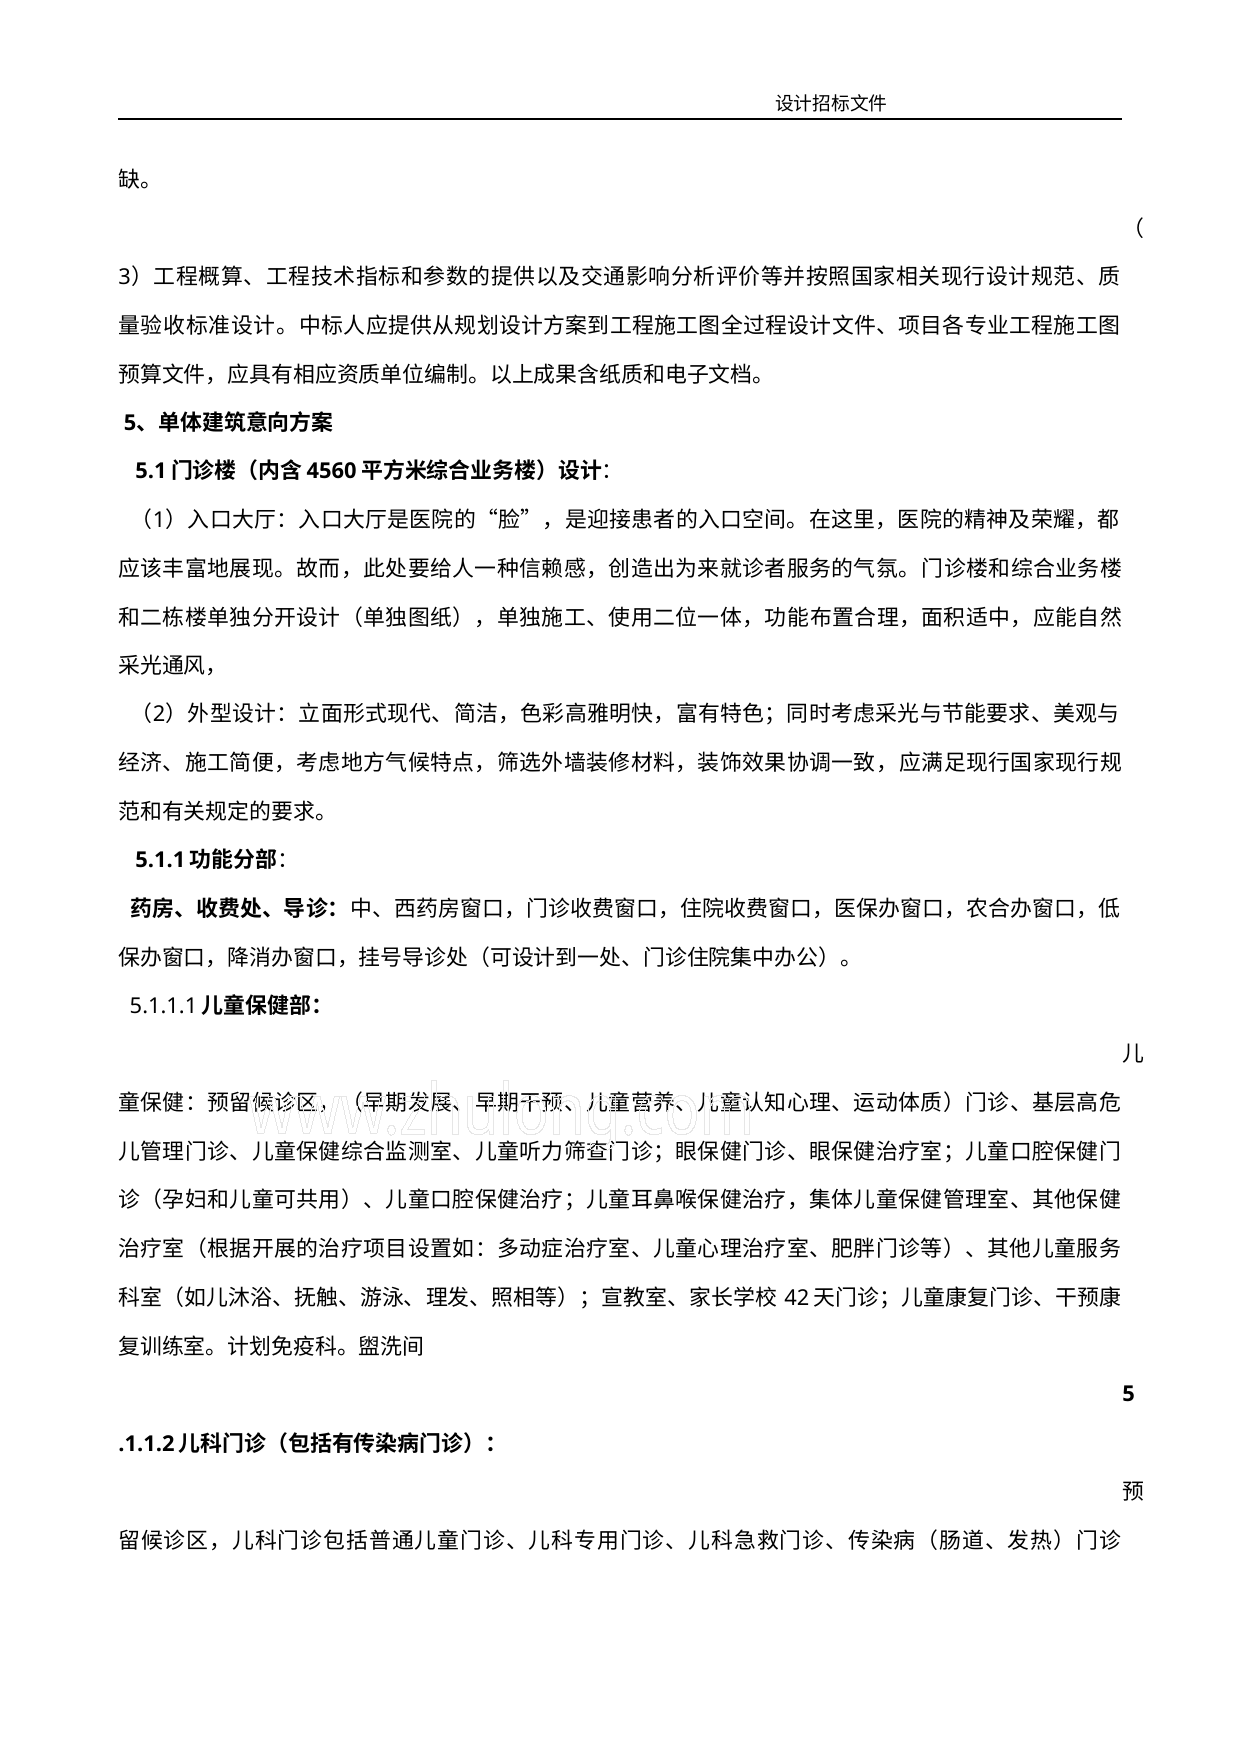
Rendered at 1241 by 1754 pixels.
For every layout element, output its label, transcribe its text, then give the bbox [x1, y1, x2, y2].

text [118, 1474, 1122, 1555]
text 药房、收费处、导诊：中、西药房窗口，门诊收费窗口，住院收费窗口，医保办窗口，农合办窗口，低保办窗口，降消办窗口，挂号导诊处（可设计到一处、门诊住院集中办公）。 [118, 890, 1122, 972]
text 5.1.1.1儿童保健部： [118, 987, 1122, 1020]
text 儿童保健：预留候诊区，（早期发展、早期干预、儿童营养、儿童认知心理、运动体质）门诊、基层高危儿管理门诊、儿童保健综合监测室、儿童听力筛查门诊；眼保健门诊、眼保健治疗室；儿童口腔保健门诊（孕妇和儿童可共用）、儿童口腔保健治疗；儿童耳鼻喉保健治疗，集体儿童保健管理室、其他保健治疗室（根据开展的治疗项目设置如：多动症治疗室、儿童心理治疗室、肥胖门诊等）、其他儿童服务科室（如儿沐浴、抚触、游泳、理发、照相等）；宣教室、家长学校42天门诊；儿童康复门诊、干预康复训练室。计划免疫科。盥洗间 [118, 1036, 1122, 1361]
text 5、单体建筑意向方案 [118, 405, 1122, 437]
text 5.1门诊楼（内含4560平方米综合业务楼）设计： [118, 453, 1122, 486]
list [118, 162, 1122, 194]
text 5.1.1功能分部： [118, 842, 1122, 874]
text （1）入口大厅：入口大厅是医院的“脸”，是迎接患者的入口空间。在这里，医院的精神及荣耀，都应该丰富地展现。故而，此处要给人一种信赖感，创造出为来就诊者服务的气氛。门诊楼和综合业务楼和二栋楼单独分开设计（单独图纸），单独施工、使用二位一体，功能布置合理，面积适中，应能自然采光通风， [118, 502, 1122, 680]
text 5.1.1.2儿科门诊（包括有传染病门诊）： [118, 1377, 1122, 1458]
text （3）工程概算、工程技术指标和参数的提供以及交通影响分析评价等并按照国家相关现行设计规范、质量验收标准设计。中标人应提供从规划设计方案到工程施工图全过程设计文件、项目各专业工程施工图预算文件，应具有相应资质单位编制。以上成果含纸质和电子文档。 [118, 210, 1122, 389]
text （2）外型设计：立面形式现代、简洁，色彩高雅明快，富有特色；同时考虑采光与节能要求、美观与经济、施工简便，考虑地方气候特点，筛选外墙装修材料，装饰效果协调一致，应满足现行国家现行规范和有关规定的要求。 [118, 696, 1122, 826]
